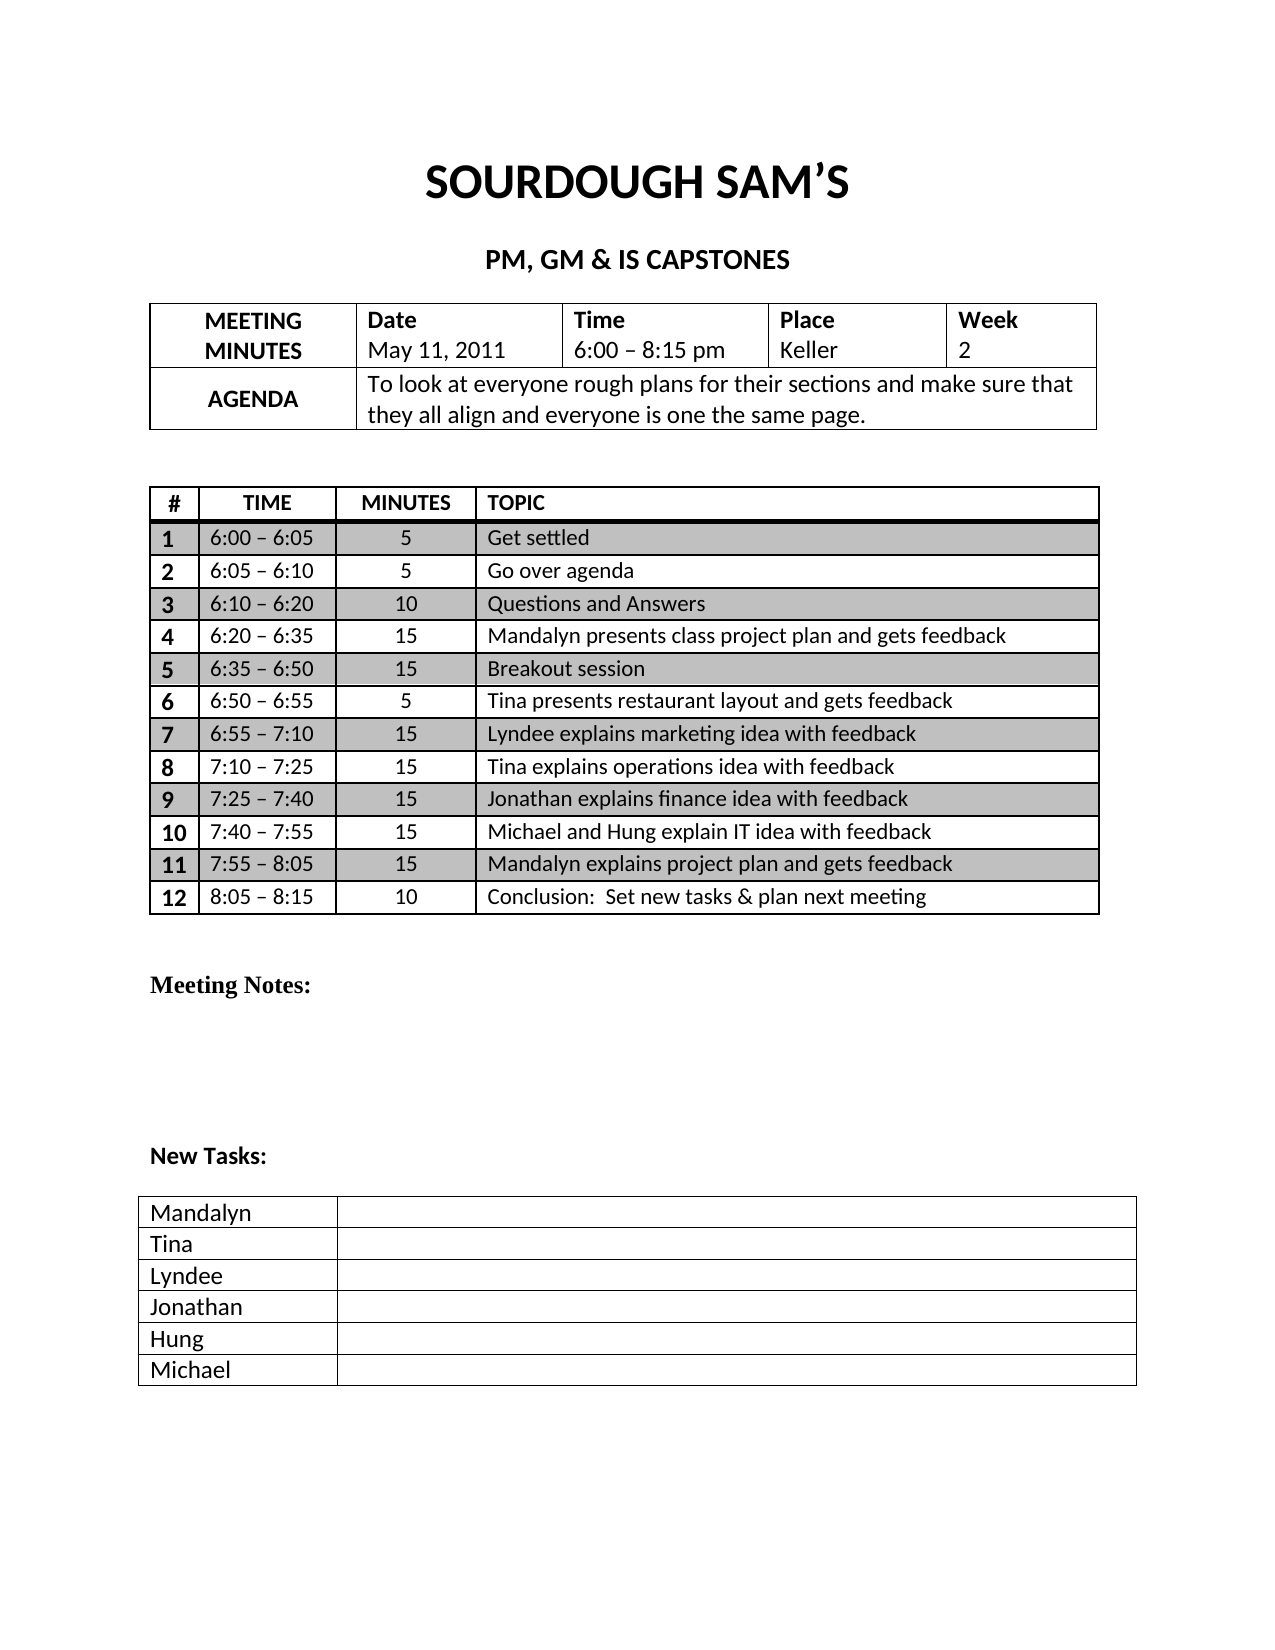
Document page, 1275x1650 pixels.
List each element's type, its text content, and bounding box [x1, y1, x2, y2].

table_cell 5 [337, 687, 475, 717]
table_cell Mandalyn explains project plan and gets feedback [477, 850, 1098, 880]
table_cell 6:35 – 6:50 [200, 654, 335, 684]
table_cell [338, 1291, 1136, 1322]
text Meeting Notes: [150, 971, 1125, 999]
table_cell 7:10 – 7:25 [200, 752, 335, 782]
table_cell 7:40 – 7:55 [200, 817, 335, 847]
table_cell Mandalyn presents class project plan and gets feedback [477, 621, 1098, 652]
table_cell [338, 1228, 1136, 1259]
table_cell 4 [151, 621, 198, 652]
text New Tasks: [150, 1140, 1125, 1170]
table_cell Tina explains operations idea with feedback [477, 752, 1098, 782]
table_cell Questions and Answers [477, 589, 1098, 619]
table_cell Jonathan explains finance idea with feedback [477, 784, 1098, 815]
table_cell 5 [337, 524, 475, 554]
table_cell Conclusion: Set new tasks & plan next meeting [477, 882, 1098, 913]
table_header [338, 1197, 1136, 1227]
table_cell 6:50 – 6:55 [200, 687, 335, 717]
table_cell 8 [151, 752, 198, 782]
table_header Time 6:00 – 8:15 pm [563, 304, 768, 367]
table_cell 9 [151, 784, 198, 815]
table_cell 15 [337, 719, 475, 750]
table_cell Tina presents restaurant layout and gets feedback [477, 687, 1098, 717]
table_cell 15 [337, 817, 475, 847]
table_header Week 2 [947, 304, 1096, 367]
table_cell To look at everyone rough plans for their sections and make sure that they all align and everyone is one the same page. [357, 368, 1096, 429]
table_cell 15 [337, 784, 475, 815]
table_cell 15 [337, 850, 475, 880]
table_cell 10 [151, 817, 198, 847]
table_cell Go over agenda [477, 556, 1098, 587]
table_cell 1 [151, 524, 198, 554]
table_cell 6:10 – 6:20 [200, 589, 335, 619]
table_cell 15 [337, 654, 475, 684]
table_cell Get settled [477, 524, 1098, 554]
table_cell 12 [151, 882, 198, 913]
table_cell Lyndee explains marketing idea with feedback [477, 719, 1098, 750]
table_cell Michael [139, 1355, 337, 1385]
table_cell 3 [151, 589, 198, 619]
table_header TIME [200, 488, 335, 519]
table_cell 11 [151, 850, 198, 880]
table_cell [338, 1323, 1136, 1353]
table_cell 7:55 – 8:05 [200, 850, 335, 880]
table_cell AGENDA [151, 368, 356, 429]
table_cell [338, 1260, 1136, 1290]
text SOURDOUGH SAM’S [150, 150, 1125, 211]
table_cell 15 [337, 752, 475, 782]
table_cell Breakout session [477, 654, 1098, 684]
table_cell 10 [337, 589, 475, 619]
table_header Mandalyn [139, 1197, 337, 1227]
table_cell [338, 1355, 1136, 1385]
table_cell 6:20 – 6:35 [200, 621, 335, 652]
table_cell Tina [139, 1228, 337, 1259]
table_cell 15 [337, 621, 475, 652]
table_cell 5 [337, 556, 475, 587]
table_cell Hung [139, 1323, 337, 1353]
table_header Place Keller [769, 304, 946, 367]
table_header Date May 11, 2011 [357, 304, 562, 367]
table_cell 5 [151, 654, 198, 684]
table_cell Michael and Hung explain IT idea with feedback [477, 817, 1098, 847]
text PM, GM & IS CAPSTONES [150, 241, 1125, 277]
table_cell 2 [151, 556, 198, 587]
table_cell 6:00 – 6:05 [200, 524, 335, 554]
table_cell 6 [151, 687, 198, 717]
table_cell 6:55 – 7:10 [200, 719, 335, 750]
table_cell Jonathan [139, 1291, 337, 1322]
table_header # [151, 488, 198, 519]
table_header MEETING MINUTES [151, 304, 356, 367]
table_cell 6:05 – 6:10 [200, 556, 335, 587]
table_header MINUTES [337, 488, 475, 519]
table_cell Lyndee [139, 1260, 337, 1290]
table_cell 10 [337, 882, 475, 913]
table_cell 7 [151, 719, 198, 750]
table_cell 8:05 – 8:15 [200, 882, 335, 913]
table_cell 7:25 – 7:40 [200, 784, 335, 815]
table_header TOPIC [477, 488, 1098, 519]
